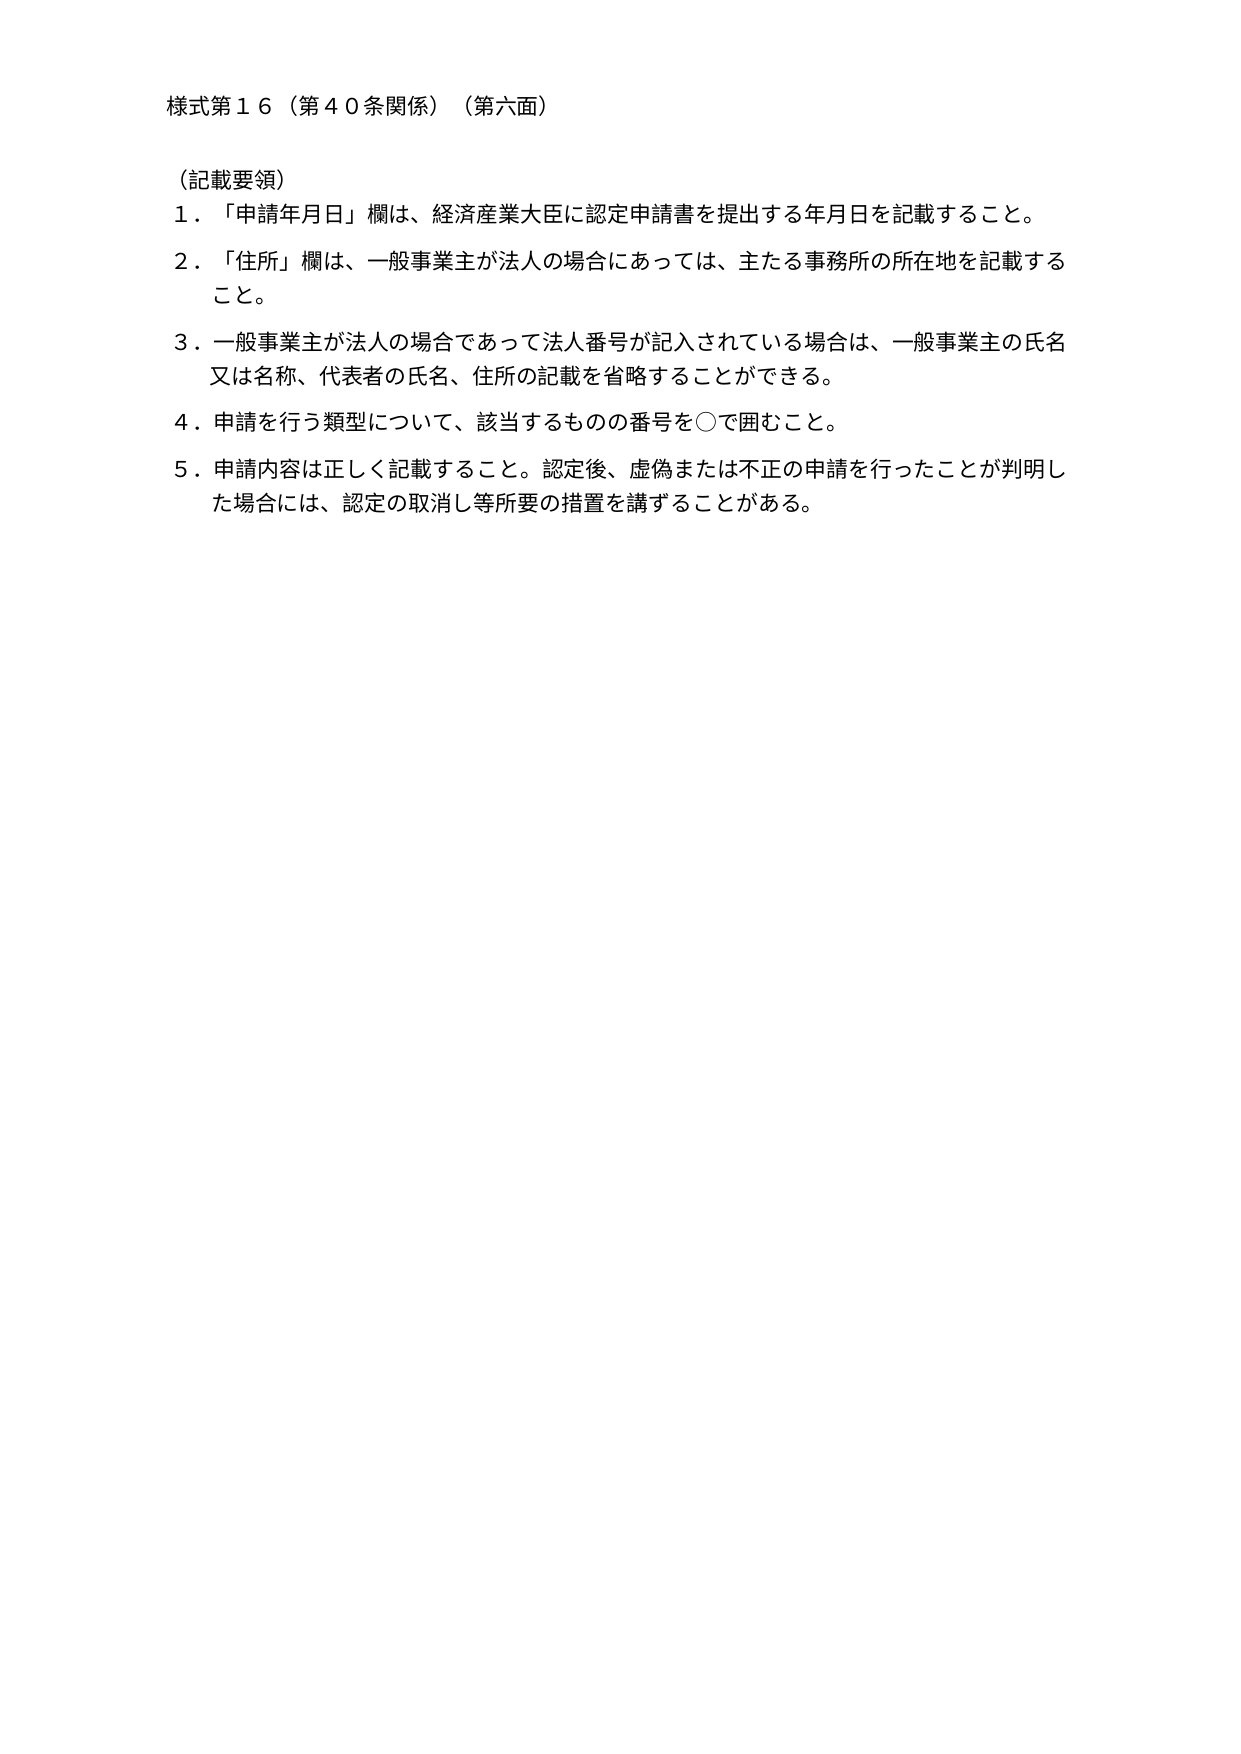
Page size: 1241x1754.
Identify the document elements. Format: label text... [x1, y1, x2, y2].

text １．「申請年月日」欄は、経済産業大臣に認定申請書を提出する年月日を記載すること。 [170, 197, 1067, 229]
text 様式第１６（第４０条関係）（第六面） [167, 89, 1070, 121]
text （記載要領） [167, 163, 996, 194]
text ５．申請内容は正しく記載すること。認定後、虚偽または不正の申請を行ったことが判明した場合には、認定の取消し等所要の措置を講ずることがある。 [170, 452, 1067, 518]
text ２．「住所」欄は、一般事業主が法人の場合にあっては、主たる事務所の所在地を記載すること。 [170, 244, 1067, 309]
text ３．一般事業主が法人の場合であって法人番号が記入されている場合は、一般事業主の氏名又は名称、代表者の氏名、住所の記載を省略することができる。 [170, 324, 1067, 390]
text ４．申請を行う類型について、該当するものの番号を○で囲むこと。 [170, 405, 1067, 437]
